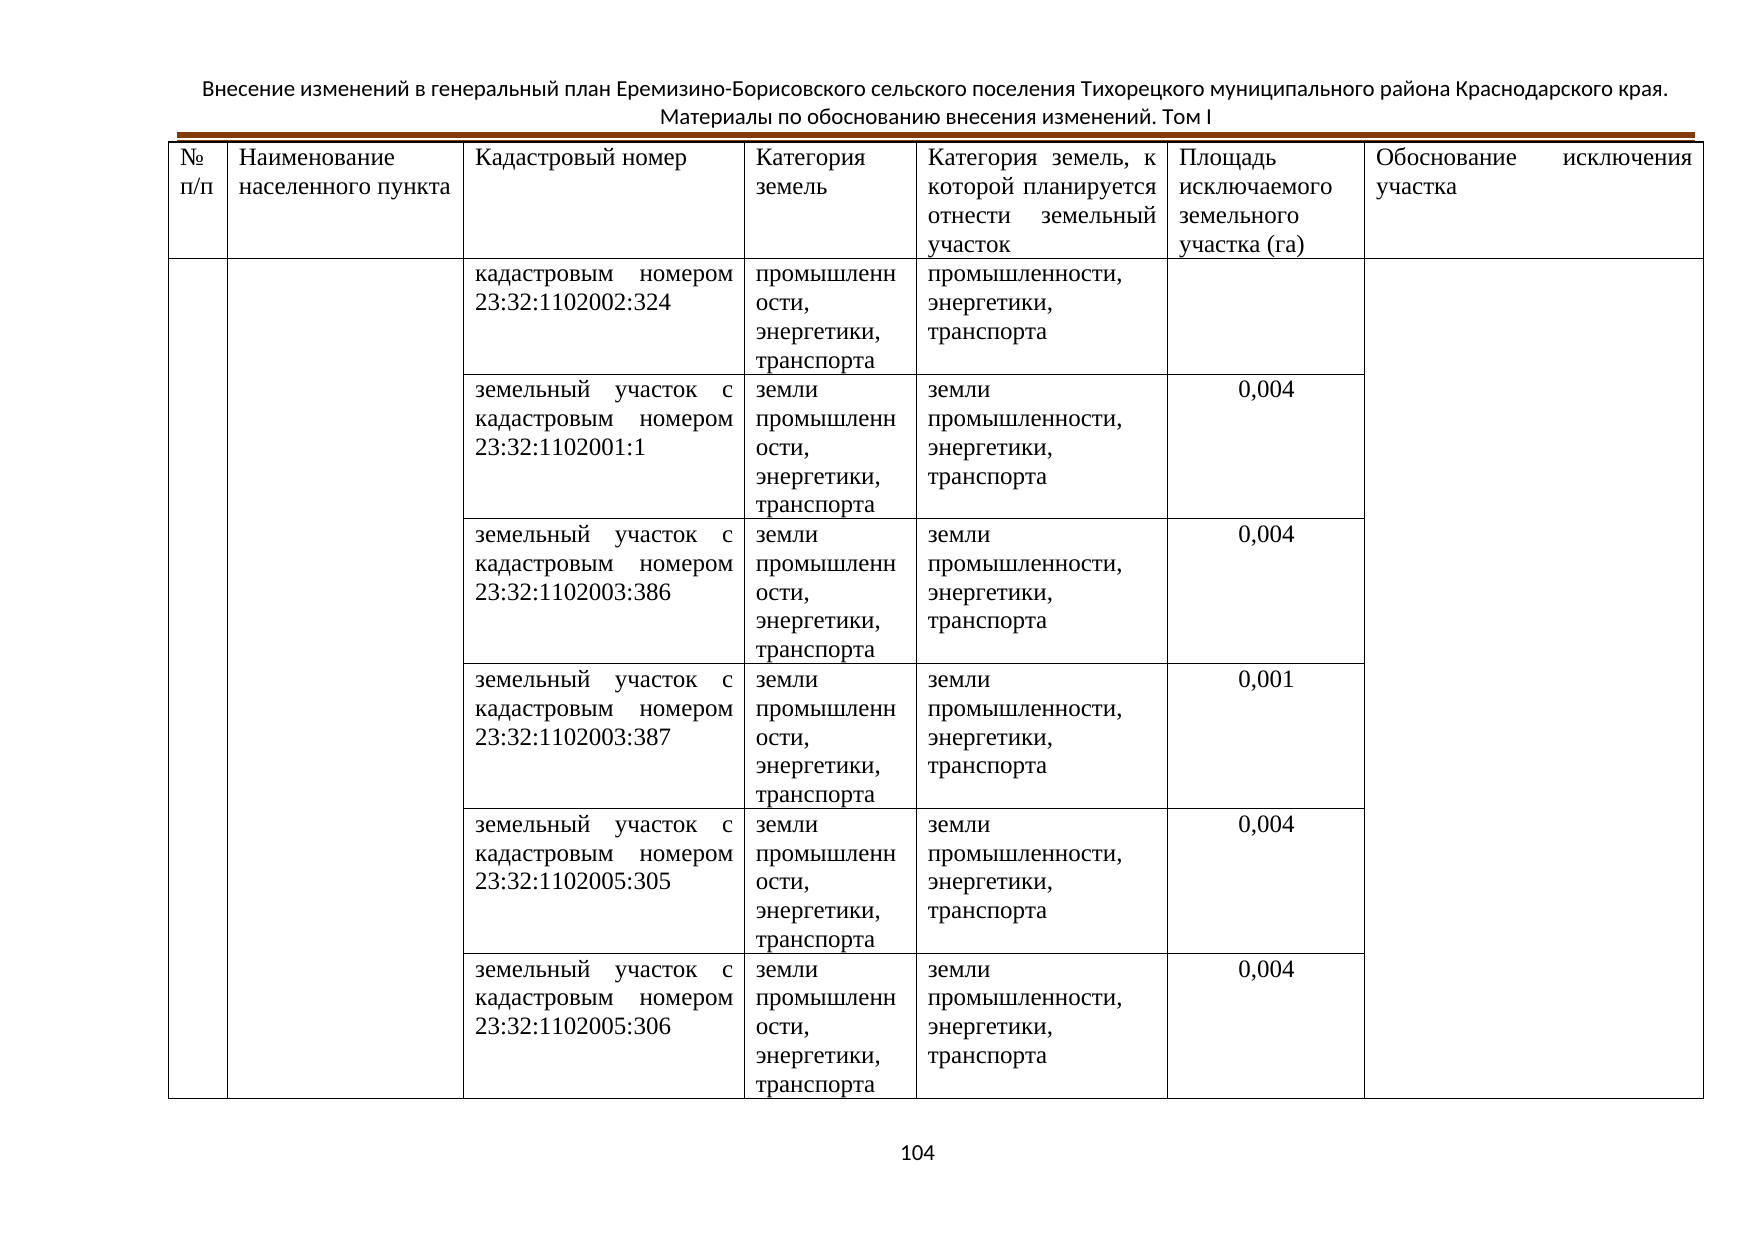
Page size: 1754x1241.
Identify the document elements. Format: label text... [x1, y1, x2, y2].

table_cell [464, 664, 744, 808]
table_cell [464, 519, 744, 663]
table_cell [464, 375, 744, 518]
table_header Категория земель [745, 143, 916, 257]
table_header Площадь исключаемого земельного участка (га) [1168, 143, 1364, 257]
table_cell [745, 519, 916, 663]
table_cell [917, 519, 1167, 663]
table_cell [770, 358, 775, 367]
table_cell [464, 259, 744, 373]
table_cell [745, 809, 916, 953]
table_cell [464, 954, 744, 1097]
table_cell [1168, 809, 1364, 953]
table_header Кадастровый номер [464, 143, 744, 257]
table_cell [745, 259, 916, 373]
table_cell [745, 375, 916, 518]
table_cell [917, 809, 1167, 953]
table_header № п/п [169, 143, 227, 257]
table_header Наименование населенного пункта [228, 143, 463, 257]
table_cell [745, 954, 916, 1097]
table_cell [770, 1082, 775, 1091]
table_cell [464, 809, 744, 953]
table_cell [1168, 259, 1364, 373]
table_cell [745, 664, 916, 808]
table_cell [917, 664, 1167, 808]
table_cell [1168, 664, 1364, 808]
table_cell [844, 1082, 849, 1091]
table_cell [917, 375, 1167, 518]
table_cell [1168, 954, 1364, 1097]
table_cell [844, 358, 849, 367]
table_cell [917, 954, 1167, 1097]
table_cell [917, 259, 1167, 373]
table_header Категория земель, к которой планируется отнести земельный участок [917, 143, 1167, 257]
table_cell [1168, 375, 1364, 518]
table_header Обоснование исключения участка [1365, 143, 1703, 257]
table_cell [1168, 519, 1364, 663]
